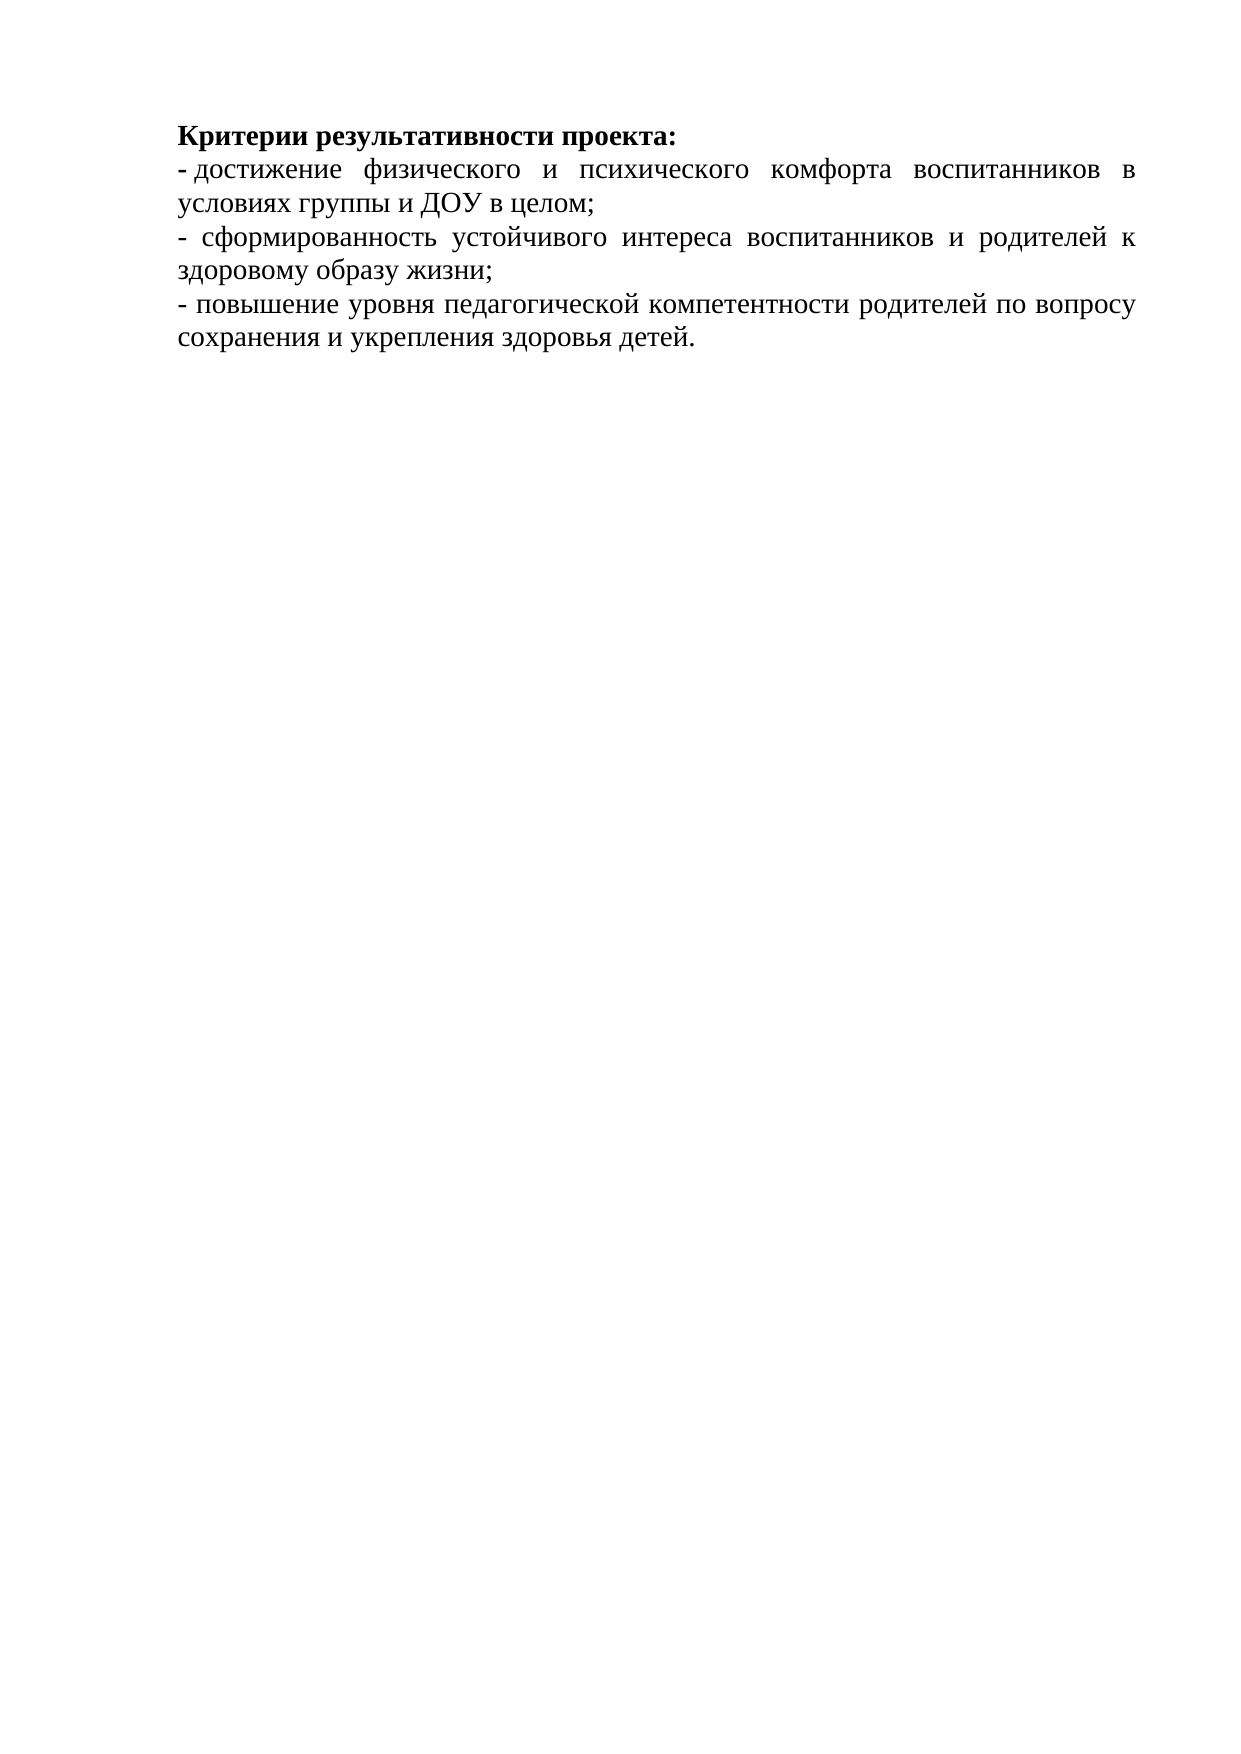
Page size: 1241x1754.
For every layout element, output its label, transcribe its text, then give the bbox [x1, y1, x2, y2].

text - повышение уровня педагогической компетентности родителей по вопросу сохранения и укрепления здоровья детей. [177, 286, 1137, 353]
text Критерии результативности проекта: [177, 118, 1137, 152]
text - достижение физического и психического комфорта воспитанников в условиях группы и ДОУ в целом; [177, 152, 1137, 219]
text - сформированность устойчивого интереса воспитанников и родителей к здоровому образу жизни; [177, 219, 1137, 286]
